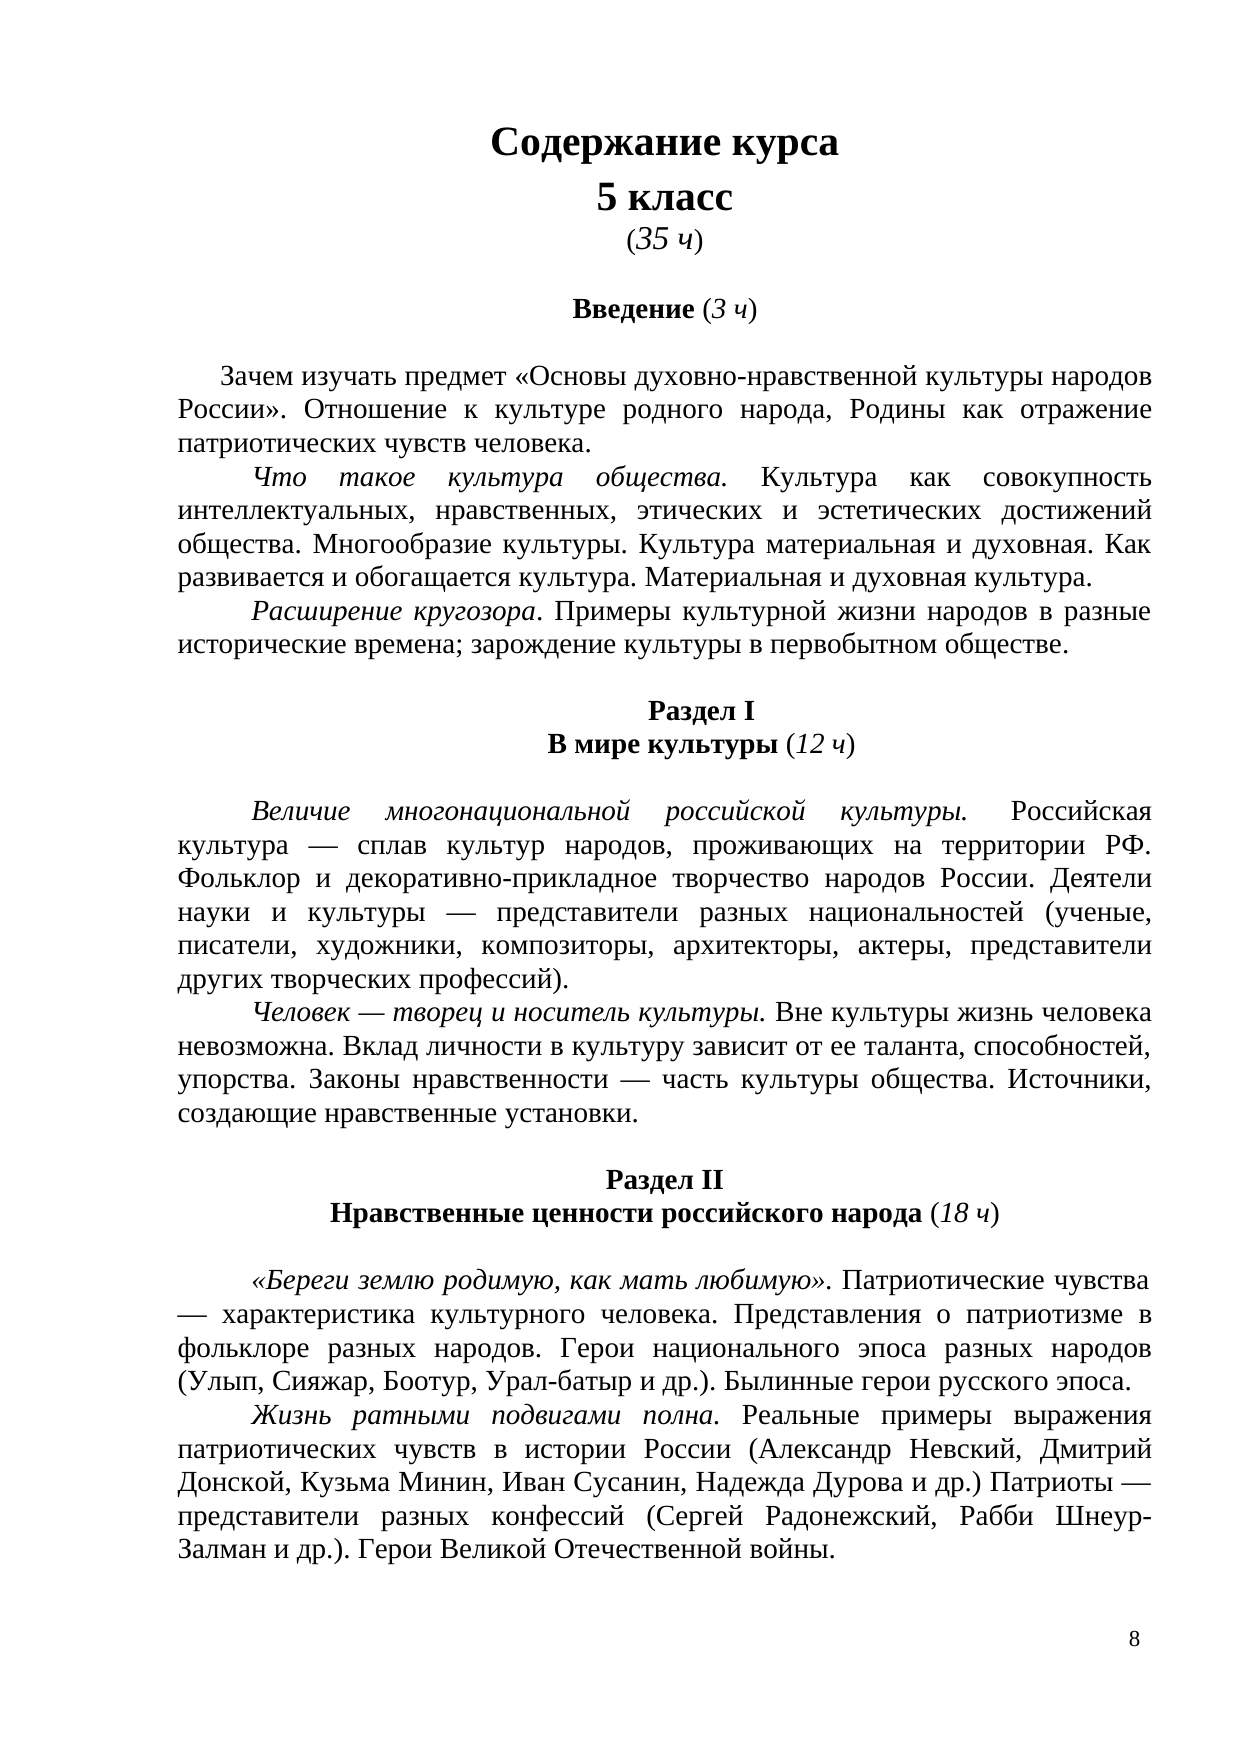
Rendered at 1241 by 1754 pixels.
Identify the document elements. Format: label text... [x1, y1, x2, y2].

text Величие многонациональной российской культуры. Российская культура — сплав культур народов, проживающих на территории РФ. Фольклор и декоративно-прикладное творчество народов России. Деятели науки и культуры — представители разных национальностей (ученые, писатели, художники, композиторы, архитекторы, актеры, представители других творческих профессий). [177, 793, 1152, 994]
text Нравственные ценности российского народа (18 ч) [183, 1196, 1146, 1229]
text Расширение кругозора. Примеры культурной жизни народов в разные исторические времена; зарождение культуры в первобытном обществе. [177, 593, 1152, 660]
text Что такое культура общества. Культура как совокупность интеллектуальных, нравственных, этических и эстетических достижений общества. Многообразие культуры. Культура материальная и духовная. Как развивается и обогащается культура. Материальная и духовная культура. [177, 459, 1152, 593]
text (35 ч) [183, 219, 1146, 257]
text Человек — творец и носитель культуры. Вне культуры жизнь человека невозможна. Вклад личности в культуру зависит от ее таланта, способностей, упорства. Законы нравственности — часть культуры общества. Источники, создающие нравственные установки. [177, 994, 1152, 1129]
subtitle Содержание курса [183, 116, 1146, 164]
list характеристика культурного человека. Представления о патриотизме в фольклоре разных народов. Герои национального эпоса разных народов (Улып, Сияжар, Боотур, Урал-батыр и др.). Былинные герои русского эпоса. [177, 1296, 1152, 1397]
text В мире культуры (12 ч) [257, 727, 1146, 760]
text Введение (3 ч) [183, 291, 1146, 324]
subtitle 5 класс [183, 171, 1146, 219]
text Зачем изучать предмет «Основы духовно-нравственной культуры народов России». Отношение к культуре родного народа, Родины как отражение патриотических чувств человека. [177, 358, 1152, 459]
text Жизнь ратными подвигами полна. Реальные примеры выражения патриотических чувств в истории России (Александр Невский, Дмитрий Донской, Кузьма Минин, Иван Сусанин, Надежда Дурова и др.) Патриоты — представители разных конфессий (Сергей Радонежский, Рабби Шнеур- Залман и др.). Герои Великой Отечественной войны. [177, 1397, 1152, 1565]
subtitle Раздел II [183, 1163, 1146, 1196]
subtitle Раздел I [257, 693, 1146, 727]
text «Береги землю родимую, как мать любимую». Патриотические чувства [251, 1263, 1184, 1296]
